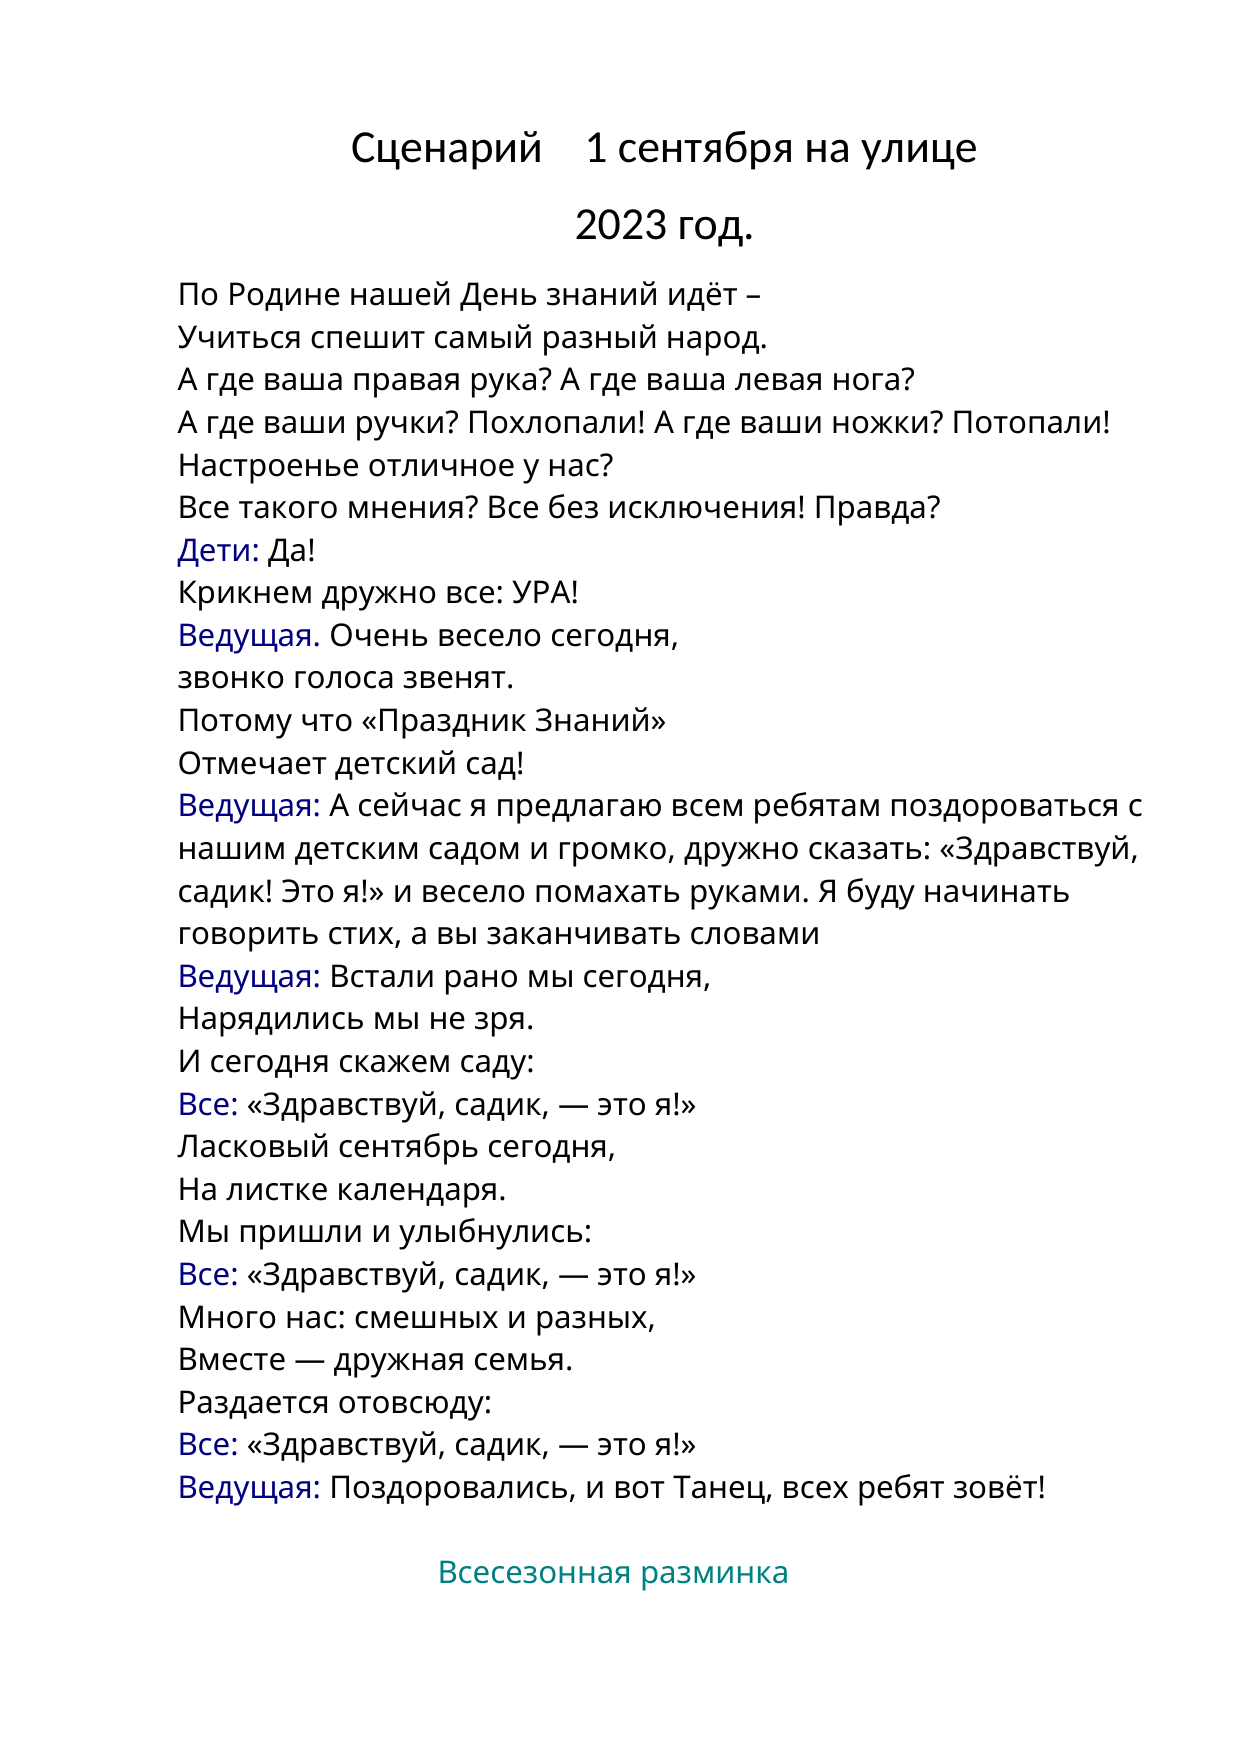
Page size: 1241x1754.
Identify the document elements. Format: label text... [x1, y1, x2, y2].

text По Родине нашей День знаний идёт – [177, 272, 1152, 315]
text Учиться спешит самый разный народ. [177, 315, 1152, 357]
text Мы пришли и улыбнулись: [177, 1209, 1152, 1252]
text Потому что «Праздник Знаний» [177, 698, 1152, 741]
text Много нас: смешных и разных, [177, 1294, 1152, 1337]
text Все: «Здравствуй, садик, — это я!» [177, 1082, 1152, 1124]
text звонко голоса звенят. [177, 656, 1152, 698]
text А где ваши ручки? Похлопали! А где ваши ножки? Потопали! [177, 400, 1152, 442]
text Нарядились мы не зря. [177, 996, 1152, 1039]
text Дети: Да! [177, 528, 1152, 570]
text На листке календаря. [177, 1167, 1152, 1209]
text Вместе — дружная семья. [177, 1337, 1152, 1380]
text Всесезонная разминка [177, 1550, 1152, 1593]
text Все: «Здравствуй, садик, — это я!» [177, 1422, 1152, 1465]
text Настроенье отличное у нас? [177, 442, 1152, 485]
text Крикнем дружно все: УРА! [177, 570, 1152, 613]
text А где ваша правая рука? А где ваша левая нога? [177, 357, 1152, 400]
text Все: «Здравствуй, садик, — это я!» [177, 1252, 1152, 1294]
text Ведущая: А сейчас я предлагаю всем ребятам поздороваться с нашим детским садом и громко, дружно сказать: «Здравствуй, садик! Это я!» и весело помахать руками. Я буду начинать говорить стих, а вы заканчивать словами [177, 783, 1152, 954]
text Отмечает детский сад! [177, 741, 1152, 783]
text И сегодня скажем саду: [177, 1039, 1152, 1082]
text Все такого мнения? Все без исключения! Правда? [177, 485, 1152, 528]
text Ведущая: Поздоровались, и вот Танец, всех ребят зовёт! [177, 1465, 1152, 1508]
text Ласковый сентябрь сегодня, [177, 1124, 1152, 1167]
text Ведущая. Очень весело сегодня, [177, 613, 1152, 656]
text 2023 год. [177, 195, 1152, 251]
text Ведущая: Встали рано мы сегодня, [177, 954, 1152, 996]
text Сценарий 1 сентября на улице [177, 118, 1152, 174]
text Раздается отовсюду: [177, 1380, 1152, 1422]
